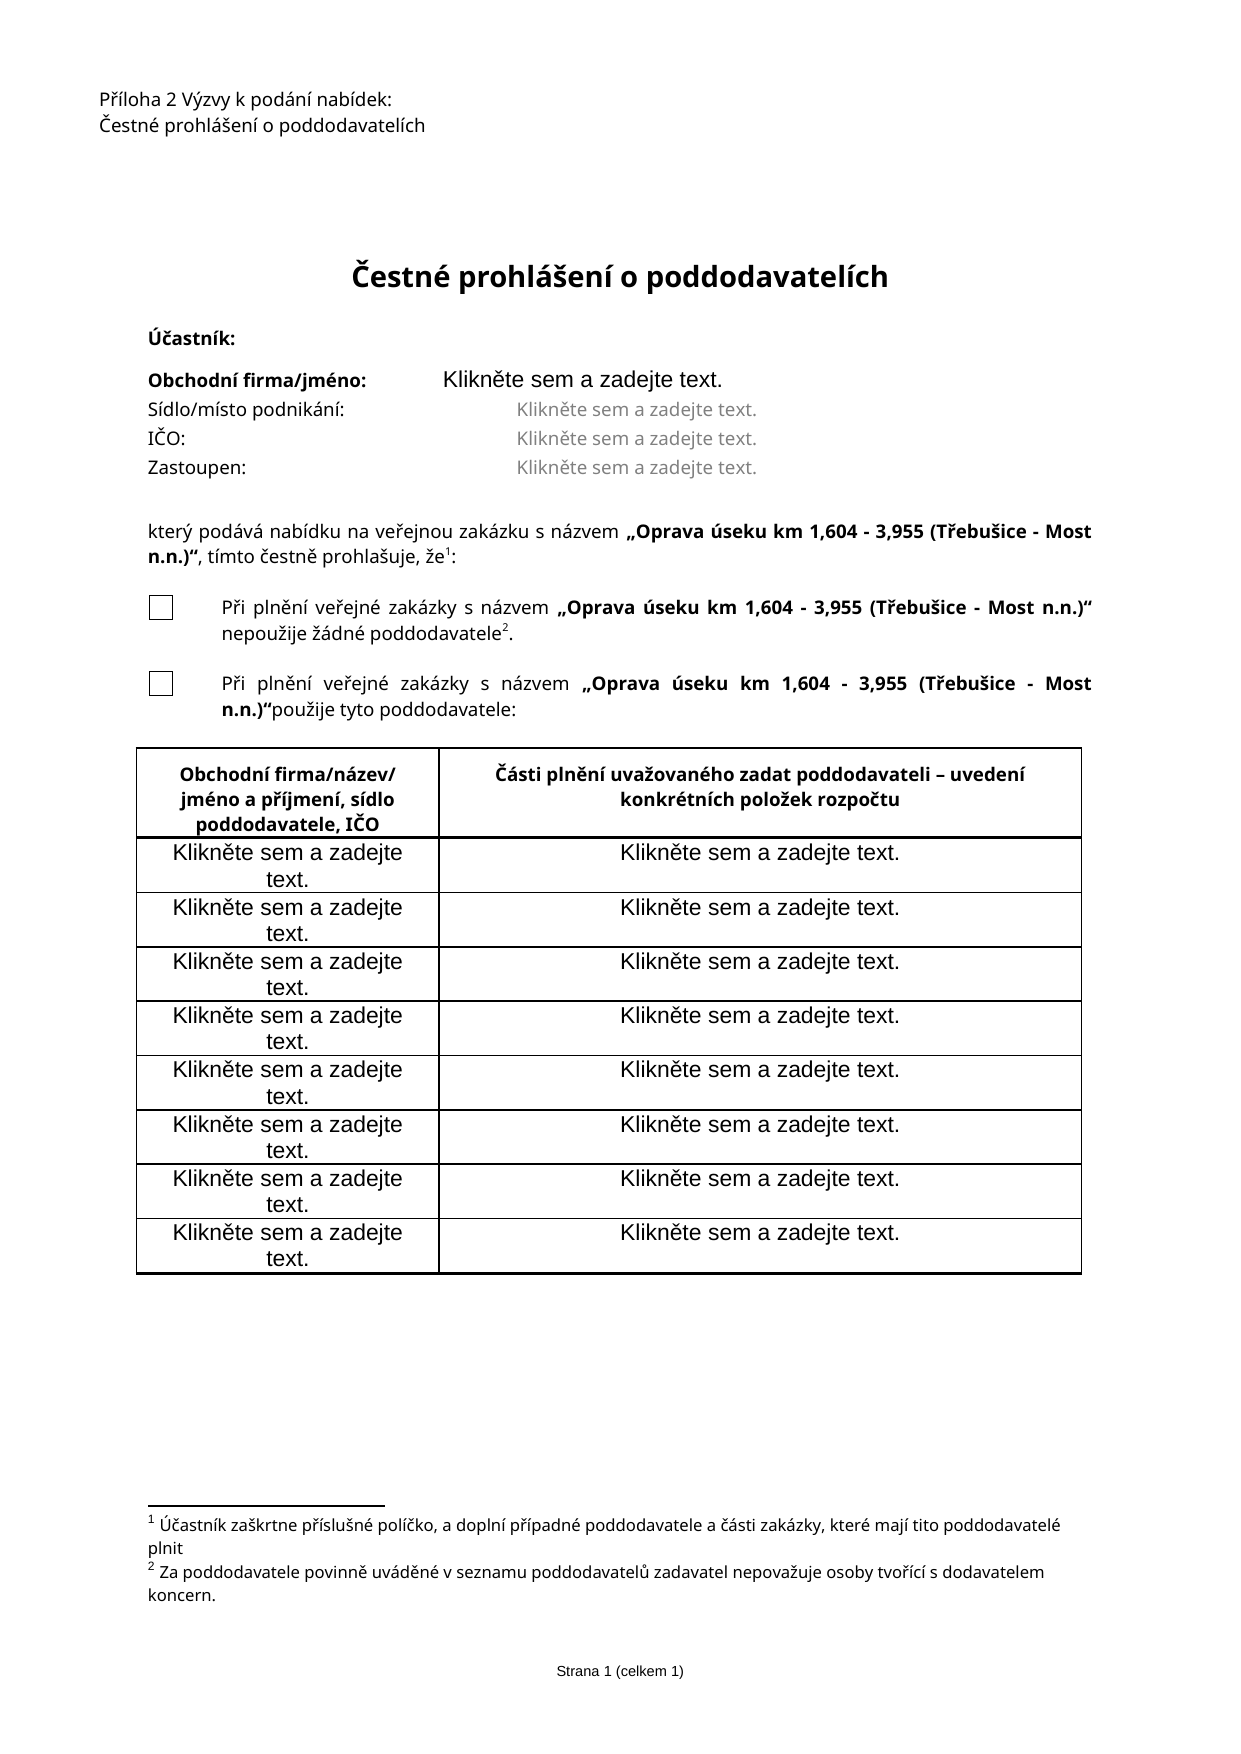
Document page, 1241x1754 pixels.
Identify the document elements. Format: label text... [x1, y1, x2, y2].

text Sídlo/místo podnikání: [148, 393, 1093, 422]
text Zastoupen: [148, 451, 1093, 480]
text který podává nabídku na veřejnou zakázku s názvem „Oprava úseku km 1,604 - 3,955 (Třebušice - Most n.n.)“, tímto čestně prohlašuje, že: [148, 518, 1093, 569]
text IČO: [148, 422, 1093, 451]
table_header Části plnění uvažovaného zadat poddodavateli – uvedení konkrétních položek rozpočtu [440, 749, 1081, 836]
text Účastník: [148, 321, 1093, 352]
title Čestné prohlášení o poddodavatelích [148, 256, 1093, 296]
text Při plnění veřejné zakázky s názvem „Oprava úseku km 1,604 - 3,955 (Třebušice - Most n.n.)“použije tyto poddodavatele: [148, 670, 1093, 721]
text Obchodní firma/jméno: [148, 364, 1093, 393]
text Při plnění veřejné zakázky s názvem „Oprava úseku km 1,604 - 3,955 (Třebušice - Most n.n.)“ nepoužije žádné poddodavatele. [148, 594, 1093, 645]
table_header Obchodní firma/název/ jméno a příjmení, sídlo poddodavatele, IČO [137, 749, 438, 836]
